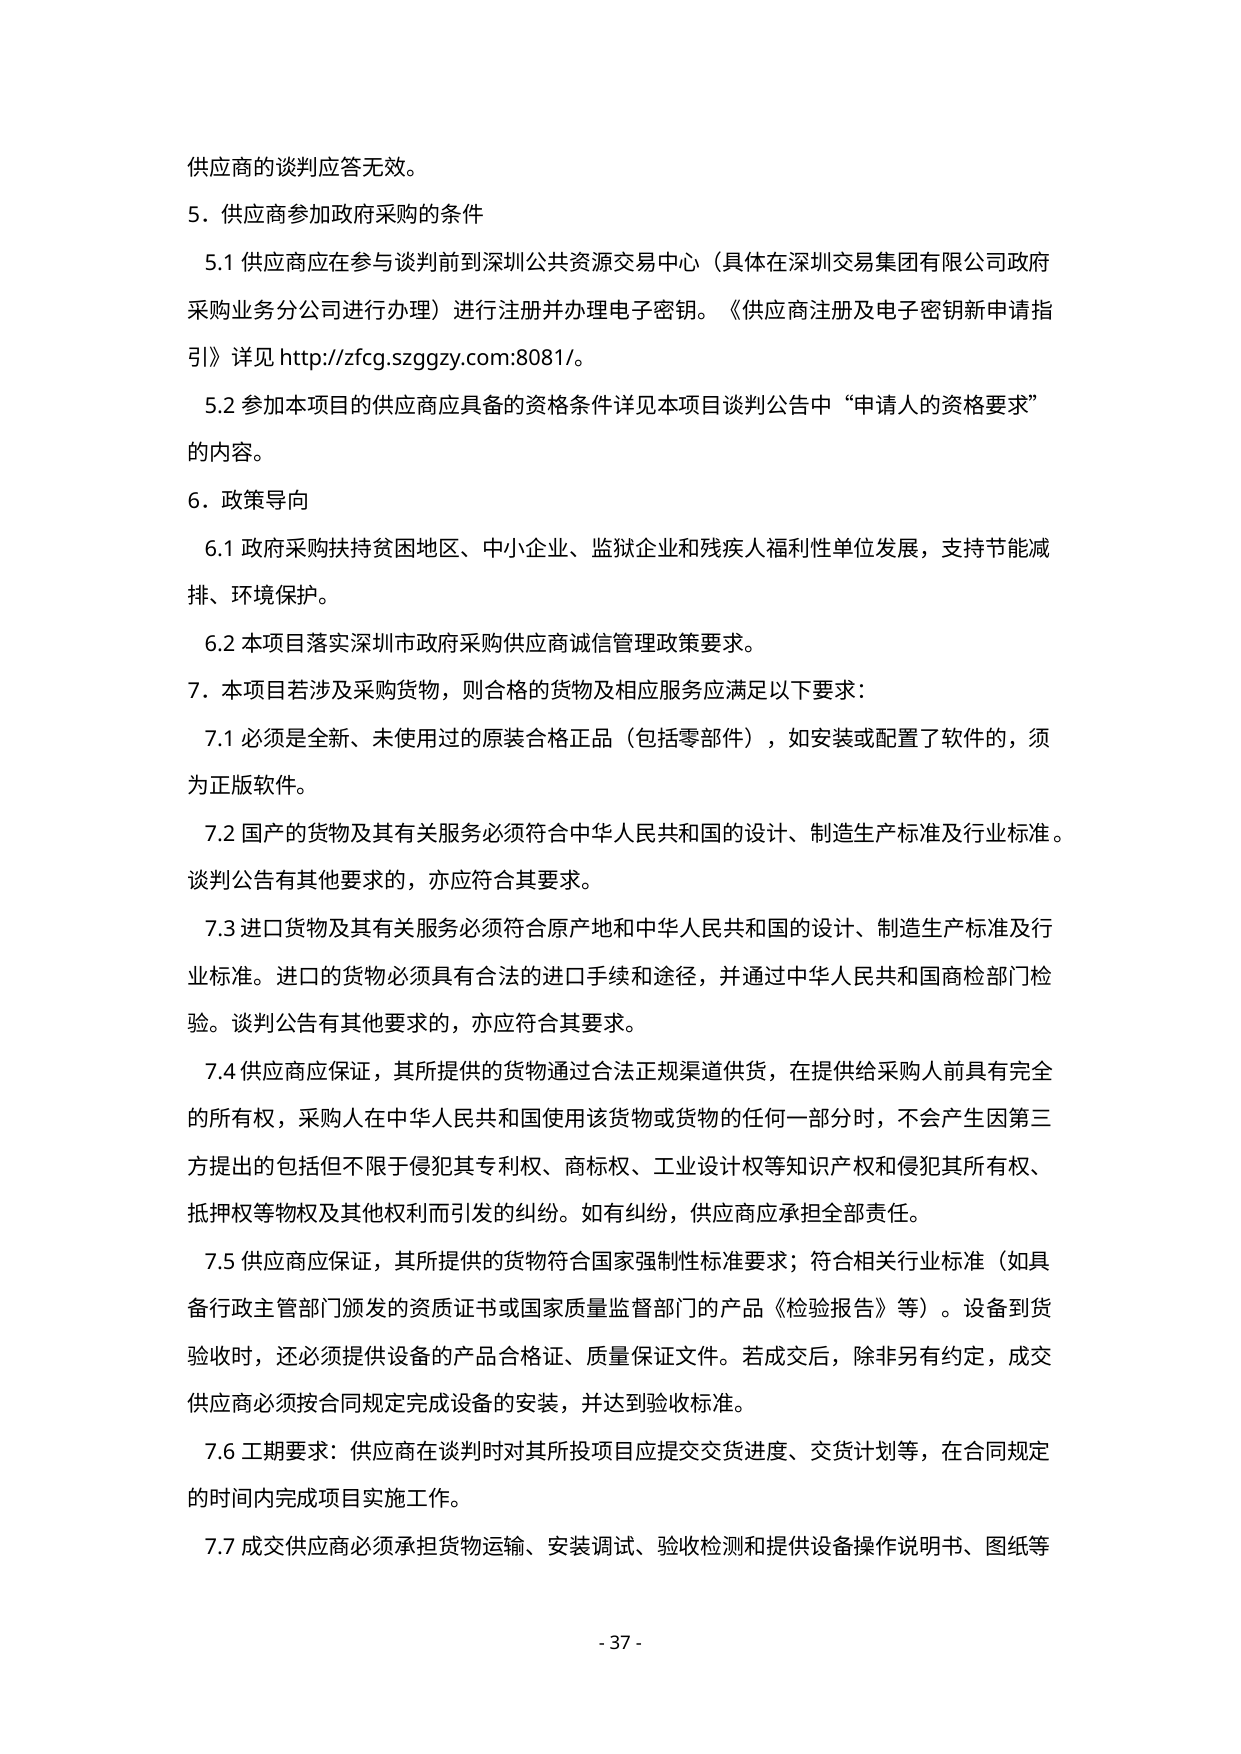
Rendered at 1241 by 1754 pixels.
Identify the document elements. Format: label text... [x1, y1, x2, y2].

text 7．本项目若涉及采购货物，则合格的货物及相应服务应满足以下要求： [187, 673, 1053, 705]
text 5.2 参加本项目的供应商应具备的资格条件详见本项目谈判公告中“申请人的资格要求”的内容。 [187, 388, 1053, 467]
text 7.1 必须是全新、未使用过的原装合格正品（包括零部件），如安装或配置了软件的，须为正版软件。 [187, 721, 1053, 800]
text 7.2 国产的货物及其有关服务必须符合中华人民共和国的设计、制造生产标准及行业标准。谈判公告有其他要求的，亦应符合其要求。 [187, 816, 1053, 895]
text 5.1 供应商应在参与谈判前到深圳公共资源交易中心（具体在深圳交易集团有限公司政府采购业务分公司进行办理）进行注册并办理电子密钥。《供应商注册及电子密钥新申请指引》详见http://zfcg.szggzy.com:8081/。 [187, 245, 1053, 372]
text 7.5 供应商应保证，其所提供的货物符合国家强制性标准要求；符合相关行业标准（如具备行政主管部门颁发的资质证书或国家质量监督部门的产品《检验报告》等）。设备到货验收时，还必须提供设备的产品合格证、质量保证文件。若成交后，除非另有约定，成交供应商必须按合同规定完成设备的安装，并达到验收标准。 [187, 1244, 1053, 1418]
text 6.2 本项目落实深圳市政府采购供应商诚信管理政策要求。 [187, 626, 1053, 657]
text 7.6 工期要求：供应商在谈判时对其所投项目应提交交货进度、交货计划等，在合同规定的时间内完成项目实施工作。 [187, 1434, 1053, 1513]
text 7.3进口货物及其有关服务必须符合原产地和中华人民共和国的设计、制造生产标准及行业标准。进口的货物必须具有合法的进口手续和途径，并通过中华人民共和国商检部门检验。谈判公告有其他要求的，亦应符合其要求。 [187, 911, 1053, 1038]
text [187, 1529, 1053, 1561]
text 6.1 政府采购扶持贫困地区、中小企业、监狱企业和残疾人福利性单位发展，支持节能减排、环境保护。 [187, 531, 1053, 610]
text 5．供应商参加政府采购的条件 [187, 197, 1053, 229]
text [187, 150, 1053, 182]
text 7.4供应商应保证，其所提供的货物通过合法正规渠道供货，在提供给采购人前具有完全的所有权，采购人在中华人民共和国使用该货物或货物的任何一部分时，不会产生因第三方提出的包括但不限于侵犯其专利权、商标权、工业设计权等知识产权和侵犯其所有权、抵押权等物权及其他权利而引发的纠纷。如有纠纷，供应商应承担全部责任。 [187, 1054, 1053, 1228]
text 6．政策导向 [187, 483, 1053, 515]
